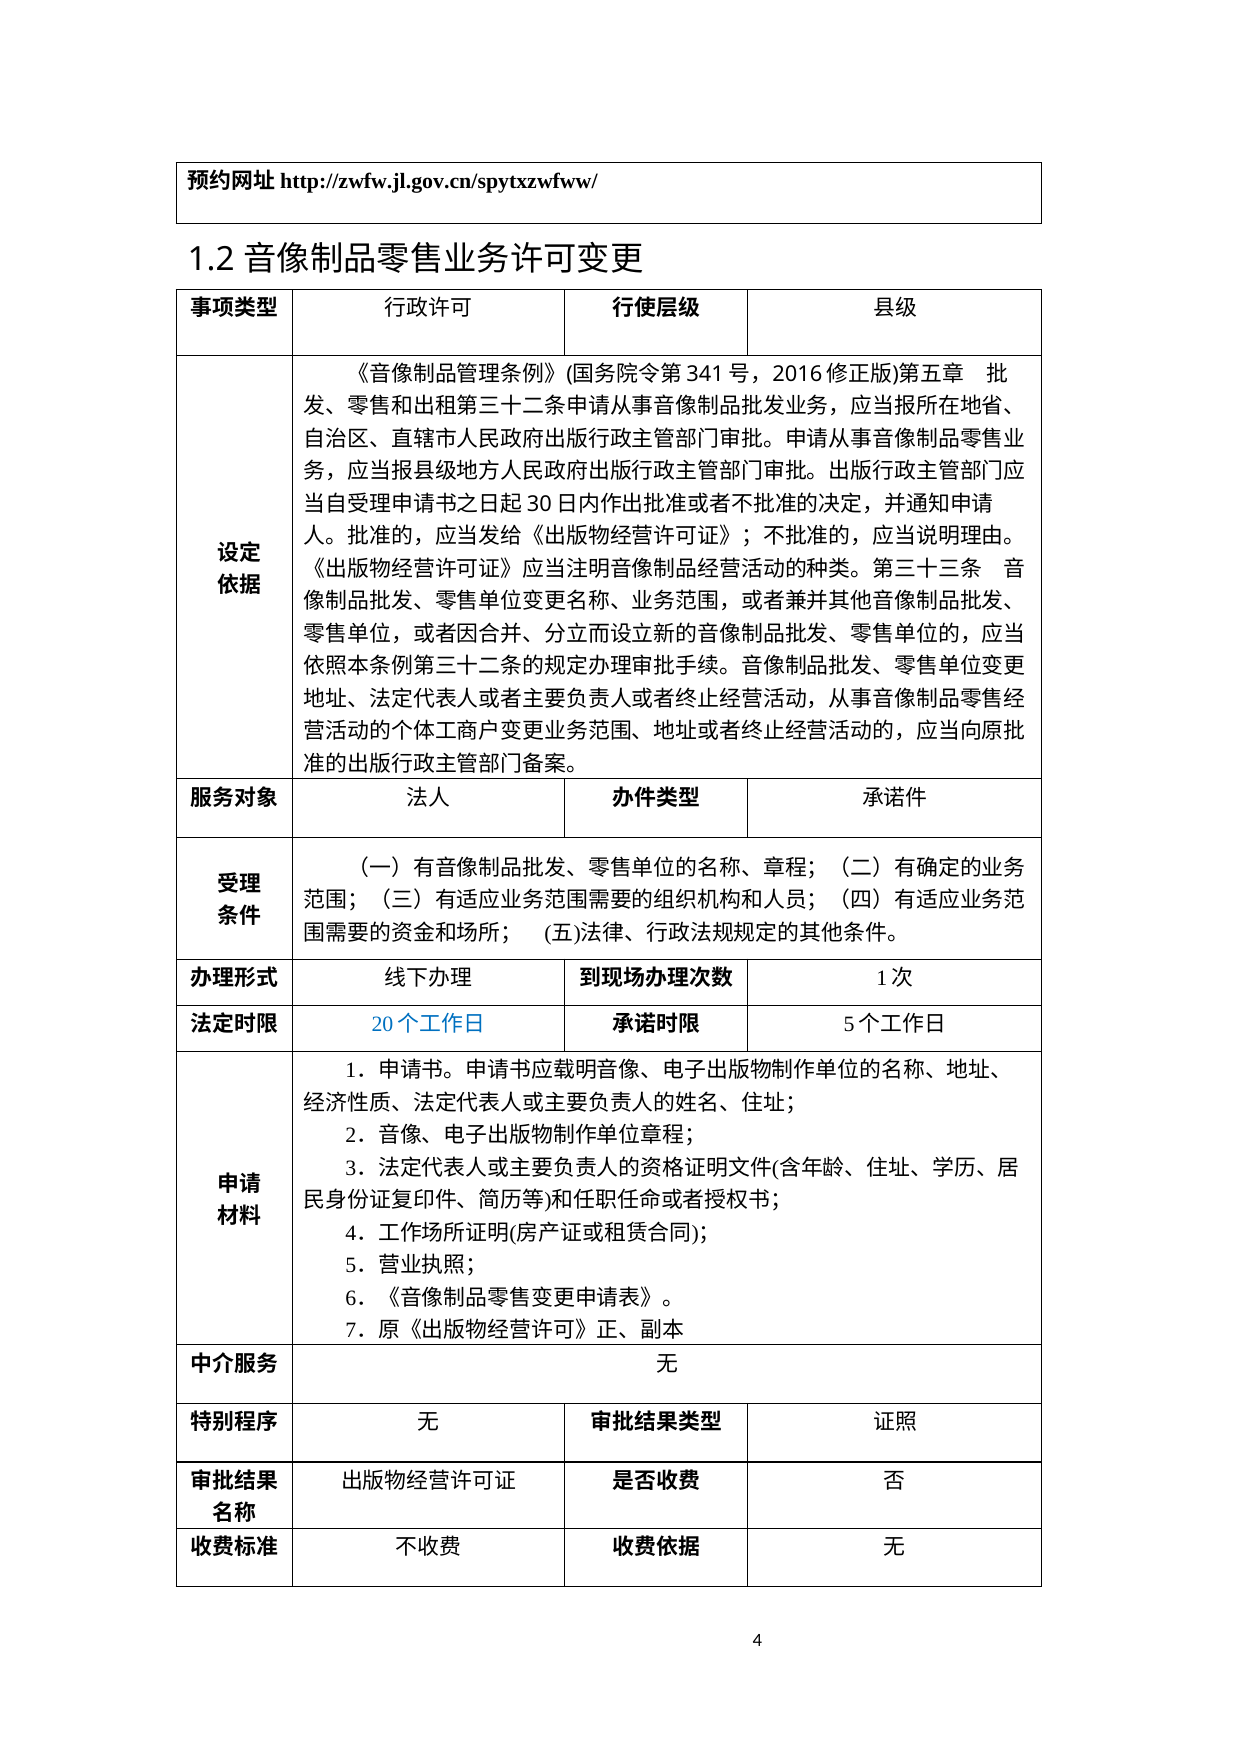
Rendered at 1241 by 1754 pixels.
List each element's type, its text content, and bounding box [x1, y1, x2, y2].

table_cell 审批结果类型 [565, 1404, 747, 1461]
table_cell 1次 [748, 960, 1041, 1004]
table_cell 服务对象 [177, 779, 292, 837]
text 1.2 音像制品零售业务许可变更 [187, 224, 1053, 289]
table_cell 法定时限 [177, 1006, 292, 1051]
table_header 行使层级 [565, 290, 747, 354]
table_cell 否 [748, 1463, 1041, 1527]
table_cell 申请书。申请书应载明音像、电子出版物制作单位的名称、地址、经济性质、法定代表人或主要负责人的姓名、住址； 音像、电子出版物制作单位章程； 法定代表人或主要负责人的资格证明文件(含年龄、住址、学历、居民身份证复印件、简历等)和任职任命或者授权书； 工作场所证明(房产证或租赁合同)； 营业执照； 《音像制品零售变更申请表》。 原《出版物经营许可》正、副本 [293, 1052, 1041, 1344]
table_cell 《音像制品管理条例》(国务院令第341号，2016修正版)第五章 批发、零售和出租第三十二条申请从事音像制品批发业务，应当报所在地省、自治区、直辖市人民政府出版行政主管部门审批。申请从事音像制品零售业务，应当报县级地方人民政府出版行政主管部门审批。出版行政主管部门应当自受理申请书之日起30日内作出批准或者不批准的决定，并通知申请人。批准的，应当发给《出版物经营许可证》；不批准的，应当说明理由。《出版物经营许可证》应当注明音像制品经营活动的种类。第三十三条 音像制品批发、零售单位变更名称、业务范围，或者兼并其他音像制品批发、零售单位，或者因合并、分立而设立新的音像制品批发、零售单位的，应当依照本条例第三十二条的规定办理审批手续。音像制品批发、零售单位变更地址、法定代表人或者主要负责人或者终止经营活动，从事音像制品零售经营活动的个体工商户变更业务范围、地址或者终止经营活动的，应当向原批准的出版行政主管部门备案。 [293, 356, 1041, 778]
table_cell 办件类型 [565, 779, 747, 837]
table_cell 收费依据 [565, 1529, 747, 1586]
table_cell （一）有音像制品批发、零售单位的名称、章程；（二）有确定的业务范围；（三）有适应业务范围需要的组织机构和人员；（四）有适应业务范围需要的资金和场所； (五)法律、行政法规规定的其他条件。 [293, 838, 1041, 958]
table_cell 线下办理 [293, 960, 564, 1004]
table_cell 办理形式 [177, 960, 292, 1004]
table_cell 设定 依据 [177, 356, 292, 778]
table_header 县级 [748, 290, 1041, 354]
table_cell 预约网址 http://zwfw.jl.gov.cn/spytxzwfww/ [177, 163, 1041, 223]
table_cell 受理 条件 [177, 838, 292, 958]
table_cell 出版物经营许可证 [293, 1463, 564, 1527]
table_cell 到现场办理次数 [565, 960, 747, 1004]
table_cell 法人 [293, 779, 564, 837]
table_cell 收费标准 [177, 1529, 292, 1586]
table_cell 申请 材料 [177, 1052, 292, 1344]
table_cell 证照 [748, 1404, 1041, 1461]
table_cell 无 [293, 1404, 564, 1461]
table_header 事项类型 [177, 290, 292, 354]
table_cell 中介服务 [177, 1345, 292, 1403]
table_cell 5个工作日 [748, 1006, 1041, 1051]
table_cell 特别程序 [177, 1404, 292, 1461]
table_cell 承诺时限 [565, 1006, 747, 1051]
table_header 行政许可 [293, 290, 564, 354]
table_cell 无 [748, 1529, 1041, 1586]
table_cell 审批结果名称 [177, 1463, 292, 1527]
table_cell 20个工作日 [293, 1006, 564, 1051]
table_cell 承诺件 [748, 779, 1041, 837]
table_cell 是否收费 [565, 1463, 747, 1527]
table_cell 无 [293, 1345, 1041, 1403]
table_cell 不收费 [293, 1529, 564, 1586]
